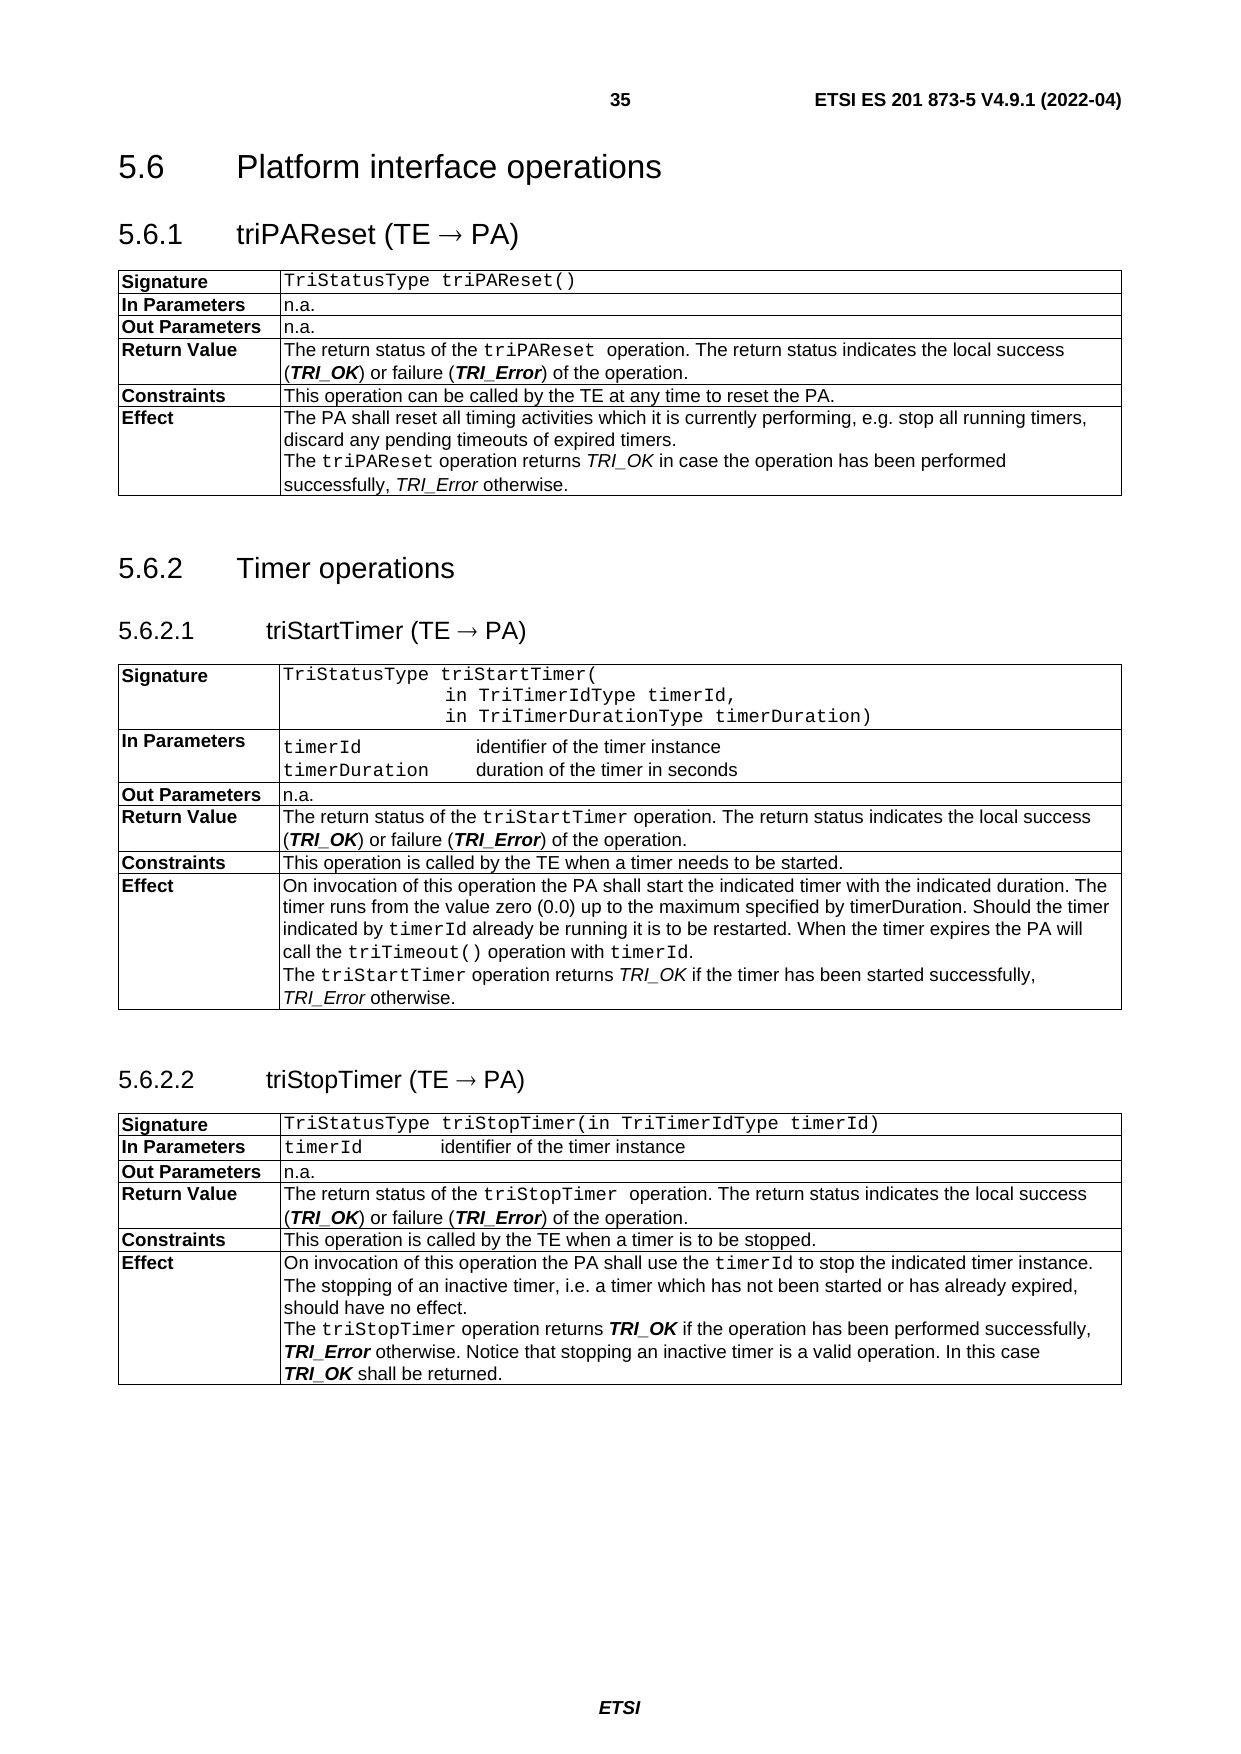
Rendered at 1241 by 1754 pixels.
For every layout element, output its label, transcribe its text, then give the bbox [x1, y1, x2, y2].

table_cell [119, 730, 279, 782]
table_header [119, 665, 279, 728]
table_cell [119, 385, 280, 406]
subtitle 5.6.1 triPAReset (TE PA) [118, 217, 1122, 251]
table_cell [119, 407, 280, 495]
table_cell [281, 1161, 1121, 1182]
subtitle 5.6.2 Timer operations [118, 551, 1122, 585]
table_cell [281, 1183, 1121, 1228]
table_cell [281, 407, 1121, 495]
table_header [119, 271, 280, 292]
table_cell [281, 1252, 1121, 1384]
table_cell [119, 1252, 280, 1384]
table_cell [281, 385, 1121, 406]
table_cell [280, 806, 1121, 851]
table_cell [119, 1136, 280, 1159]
subtitle 5.6.2.2 triStopTimer (TE PA) [118, 1065, 1122, 1094]
subtitle 5.6 Platform interface operations [118, 148, 1122, 186]
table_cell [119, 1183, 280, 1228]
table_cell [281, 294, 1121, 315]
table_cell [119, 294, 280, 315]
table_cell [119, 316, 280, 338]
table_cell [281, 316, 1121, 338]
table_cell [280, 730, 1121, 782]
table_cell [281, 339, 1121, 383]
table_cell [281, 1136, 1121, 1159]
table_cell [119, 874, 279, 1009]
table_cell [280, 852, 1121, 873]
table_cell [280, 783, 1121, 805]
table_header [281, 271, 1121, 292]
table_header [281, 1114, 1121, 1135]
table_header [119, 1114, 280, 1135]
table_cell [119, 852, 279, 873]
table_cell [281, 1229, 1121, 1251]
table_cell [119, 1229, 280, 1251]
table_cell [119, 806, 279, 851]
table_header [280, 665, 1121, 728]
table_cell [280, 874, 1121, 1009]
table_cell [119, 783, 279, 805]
subtitle 5.6.2.1 triStartTimer (TE PA) [118, 616, 1122, 645]
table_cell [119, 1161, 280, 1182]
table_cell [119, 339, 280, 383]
